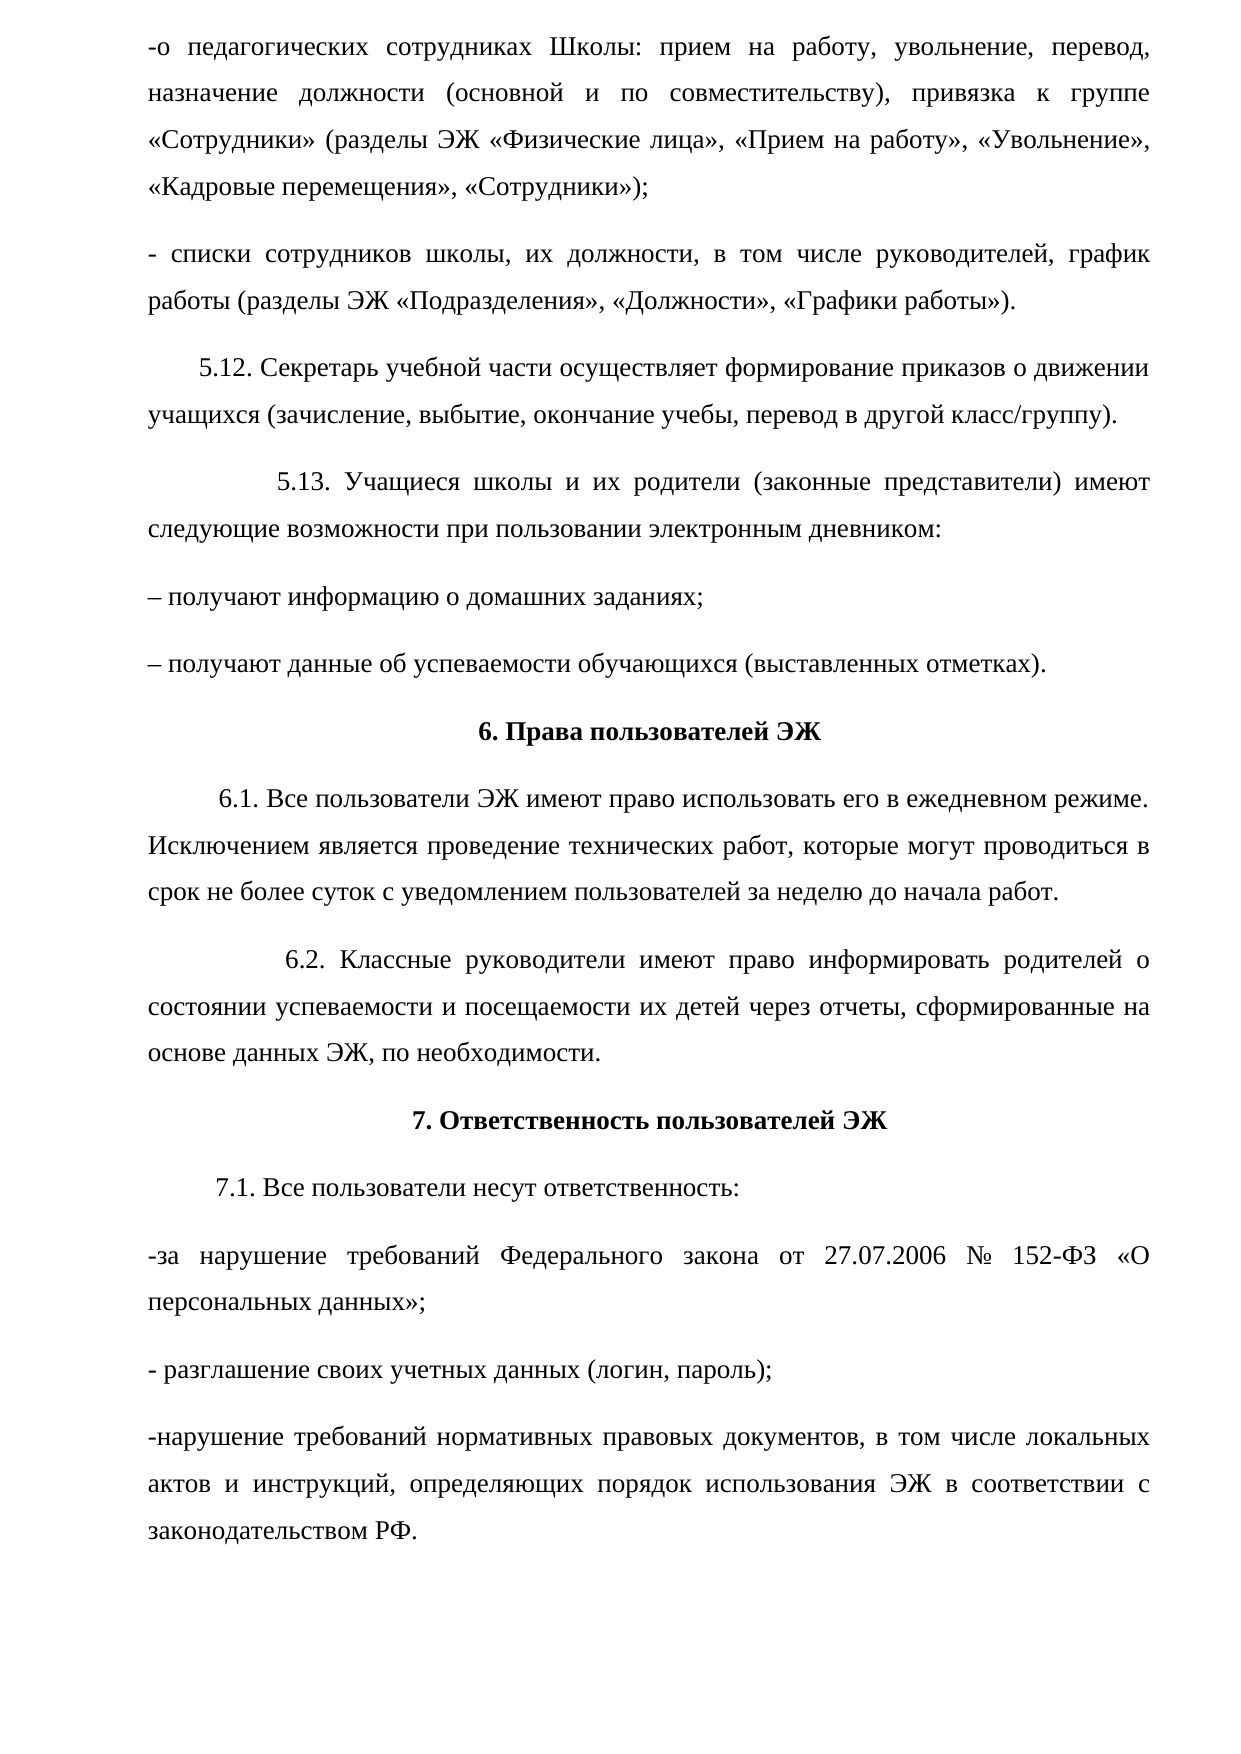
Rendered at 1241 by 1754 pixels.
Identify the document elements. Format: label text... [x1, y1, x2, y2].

text 7. Ответственность пользователей ЭЖ [148, 1104, 1152, 1135]
text 6.2. Классные руководители имеют право информировать родителей о состоянии успеваемости и посещаемости их детей через отчеты, сформированные на основе данных ЭЖ, по необходимости. [148, 943, 1152, 1067]
text 6.1. Все пользователи ЭЖ имеют право использовать его в ежедневном режиме. Исключением является проведение технических работ, которые могут проводиться в срок не более суток с уведомлением пользователей за неделю до начала работ. [148, 782, 1152, 907]
text 5.13. Учащиеся школы и их родители (законные представители) имеют следующие возможности при пользовании электронным дневником: [148, 465, 1152, 543]
text 5.12. Секретарь учебной части осуществляет формирование приказов о движении учащихся (зачисление, выбытие, окончание учебы, перевод в другой класс/группу). [148, 351, 1152, 429]
text - разглашение своих учетных данных (логин, пароль); [148, 1353, 1152, 1384]
text -за нарушение требований Федерального закона от 27.07.2006 № 152-ФЗ «О персональных данных»; [148, 1239, 1152, 1317]
text 6. Права пользователей ЭЖ [148, 714, 1152, 746]
text - списки сотрудников школы, их должности, в том числе руководителей, график работы (разделы ЭЖ «Подразделения», «Должности», «Графики работы»). [148, 237, 1152, 315]
text – получают информацию о домашних заданиях; [148, 579, 1152, 611]
text – получают данные об успеваемости обучающихся (выставленных отметках). [148, 647, 1152, 678]
text -нарушение требований нормативных правовых документов, в том числе локальных актов и инструкций, определяющих порядок использования ЭЖ в соответствии с законодательством РФ. [148, 1420, 1152, 1545]
text 7.1. Все пользователи несут ответственность: [148, 1171, 1152, 1202]
text -о педагогических сотрудниках Школы: прием на работу, увольнение, перевод, назначение должности (основной и по совместительству), привязка к группе «Сотрудники» (разделы ЭЖ «Физические лица», «Прием на работу», «Увольнение», «Кадровые перемещения», «Сотрудники»); [148, 29, 1152, 201]
